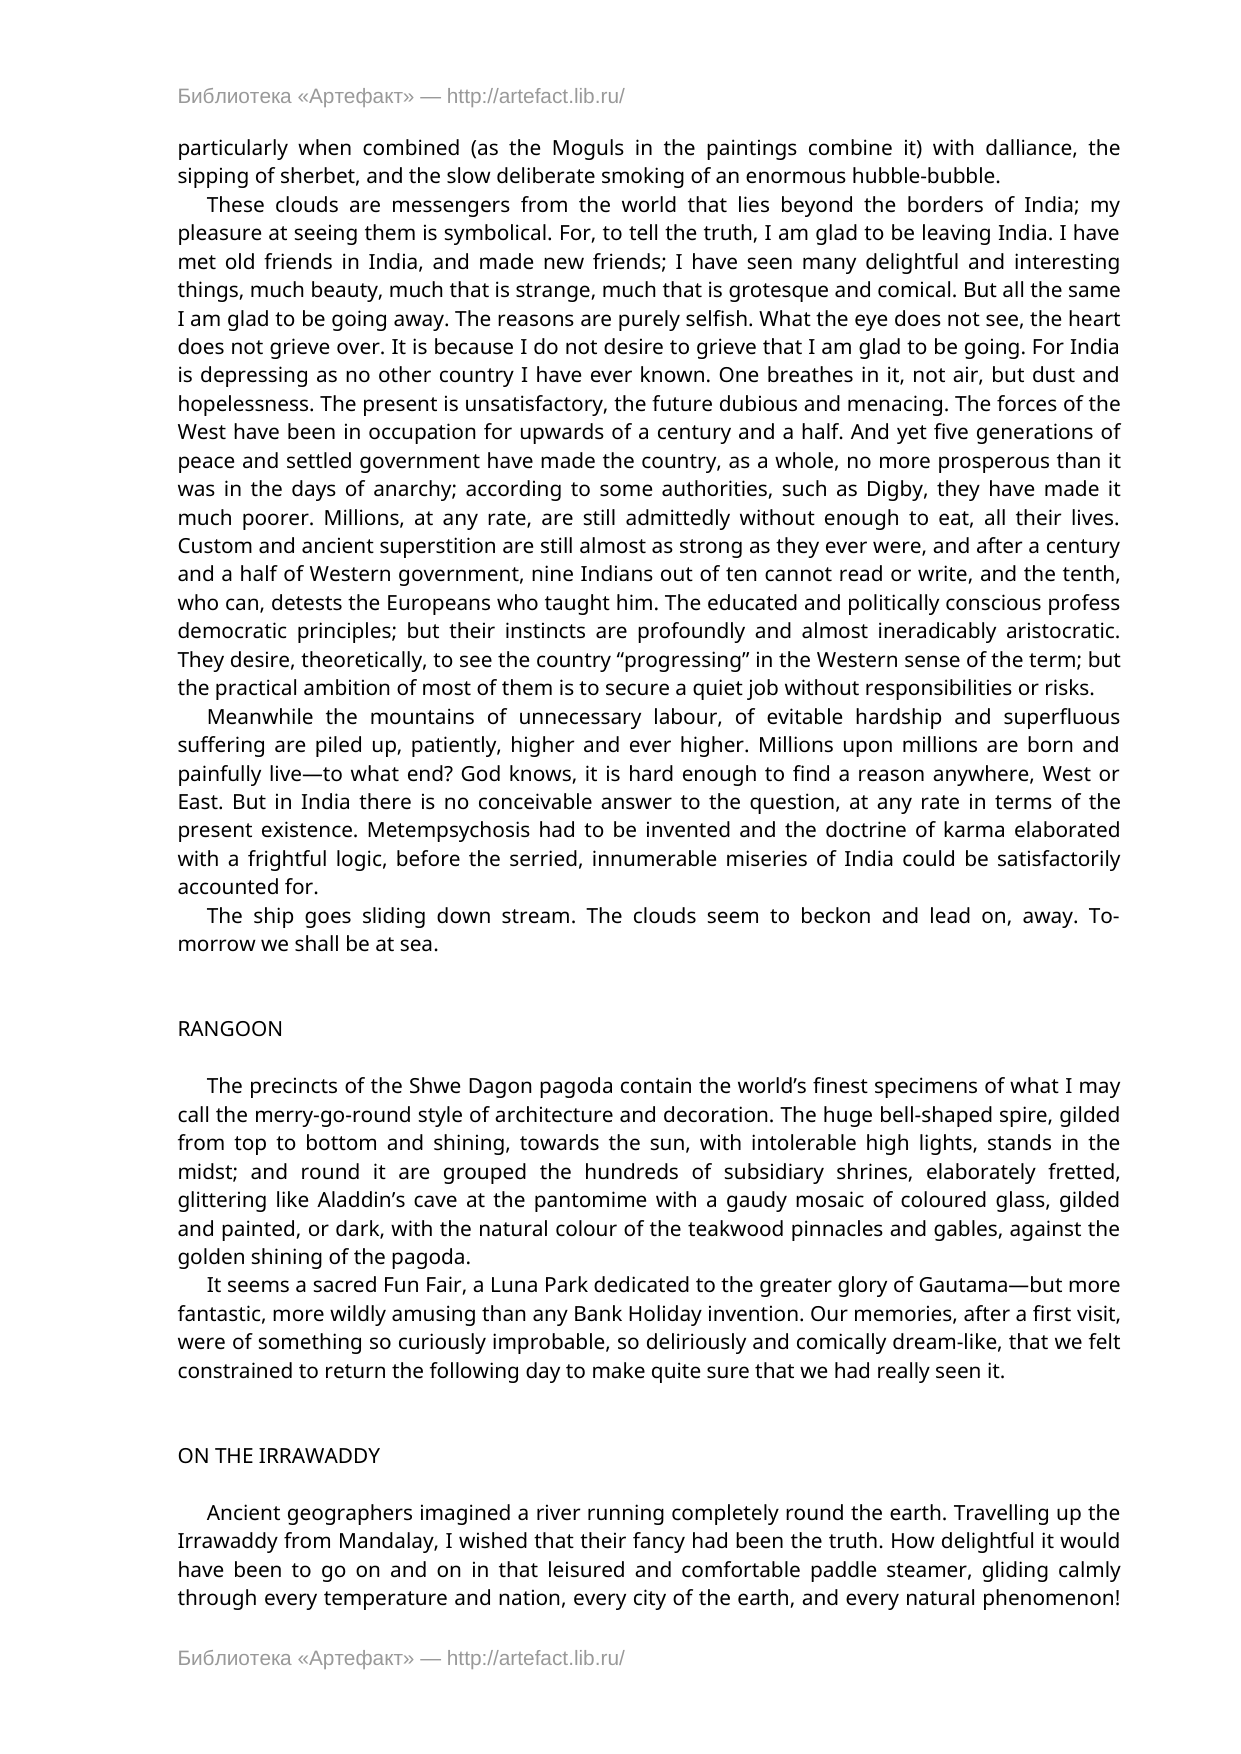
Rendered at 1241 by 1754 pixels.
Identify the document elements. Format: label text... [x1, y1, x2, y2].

text It seems a sacred Fun Fair, a Luna Park dedicated to the greater glory of Gautama—but more fantastic, more wildly amusing than any Bank Holiday invention. Our memories, after a first visit, were of something so curiously improbable, so deliriously and comically dream-like, that we felt constrained to return the following day to make quite sure that we had really seen it. [177, 1271, 1122, 1384]
text The ship goes sliding down stream. The clouds seem to beckon and lead on, away. To-morrow we shall be at sea. [177, 901, 1122, 958]
text The precincts of the Shwe Dagon pagoda contain the world’s finest specimens of what I may call the merry-go-round style of architecture and decoration. The huge bell-shaped spire, gilded from top to bottom and shining, towards the sun, with intolerable high lights, stands in the midst; and round it are grouped the hundreds of subsidiary shrines, elaborately fretted, glittering like Aladdin’s cave at the pantomime with a gaudy mosaic of coloured glass, gilded and painted, or dark, with the natural colour of the teakwood pinnacles and gables, against the golden shining of the pagoda. [177, 1071, 1122, 1271]
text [177, 1498, 1122, 1612]
text These clouds are messengers from the world that lies beyond the borders of India; my pleasure at seeing them is symbolical. For, to tell the truth, I am glad to be leaving India. I have met old friends in India, and made new friends; I have seen many delightful and interesting things, much beauty, much that is strange, much that is grotesque and comical. But all the same I am glad to be going away. The reasons are purely selfish. What the eye does not see, the heart does not grieve over. It is because I do not desire to grieve that I am glad to be going. For India is depressing as no other country I have ever known. One breathes in it, not air, but dust and hopelessness. The present is unsatisfactory, the future dubious and menacing. The forces of the West have been in occupation for upwards of a century and a half. And yet five generations of peace and settled government have made the country, as a whole, no more prosperous than it was in the days of anarchy; according to some authorities, such as Digby, they have made it much poorer. Millions, at any rate, are still admittedly without enough to eat, all their lives. Custom and ancient superstition are still almost as strong as they ever were, and after a century and a half of Western government, nine Indians out of ten cannot read or write, and the tenth, who can, detests the Europeans who taught him. The educated and politically conscious profess democratic principles; but their instincts are profoundly and almost ineradicably aristocratic. They desire, theoretically, to see the country “progressing” in the Western sense of the term; but the practical ambition of most of them is to secure a quiet job without responsibilities or risks. [177, 190, 1122, 702]
text Meanwhile the mountains of unnecessary labour, of evitable hardship and superfluous suffering are piled up, patiently, higher and ever higher. Millions upon millions are born and painfully live—to what end? God knows, it is hard enough to find a reason anywhere, West or East. But in India there is no conceivable answer to the question, at any rate in terms of the present existence. Metempsychosis had to be invented and the doctrine of karma elaborated with a frightful logic, before the serried, innumerable miseries of India could be satisfactorily accounted for. [177, 702, 1122, 901]
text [177, 133, 1122, 190]
subtitle RANGOON [177, 1014, 1122, 1043]
subtitle ON THE IRRAWADDY [177, 1441, 1122, 1469]
